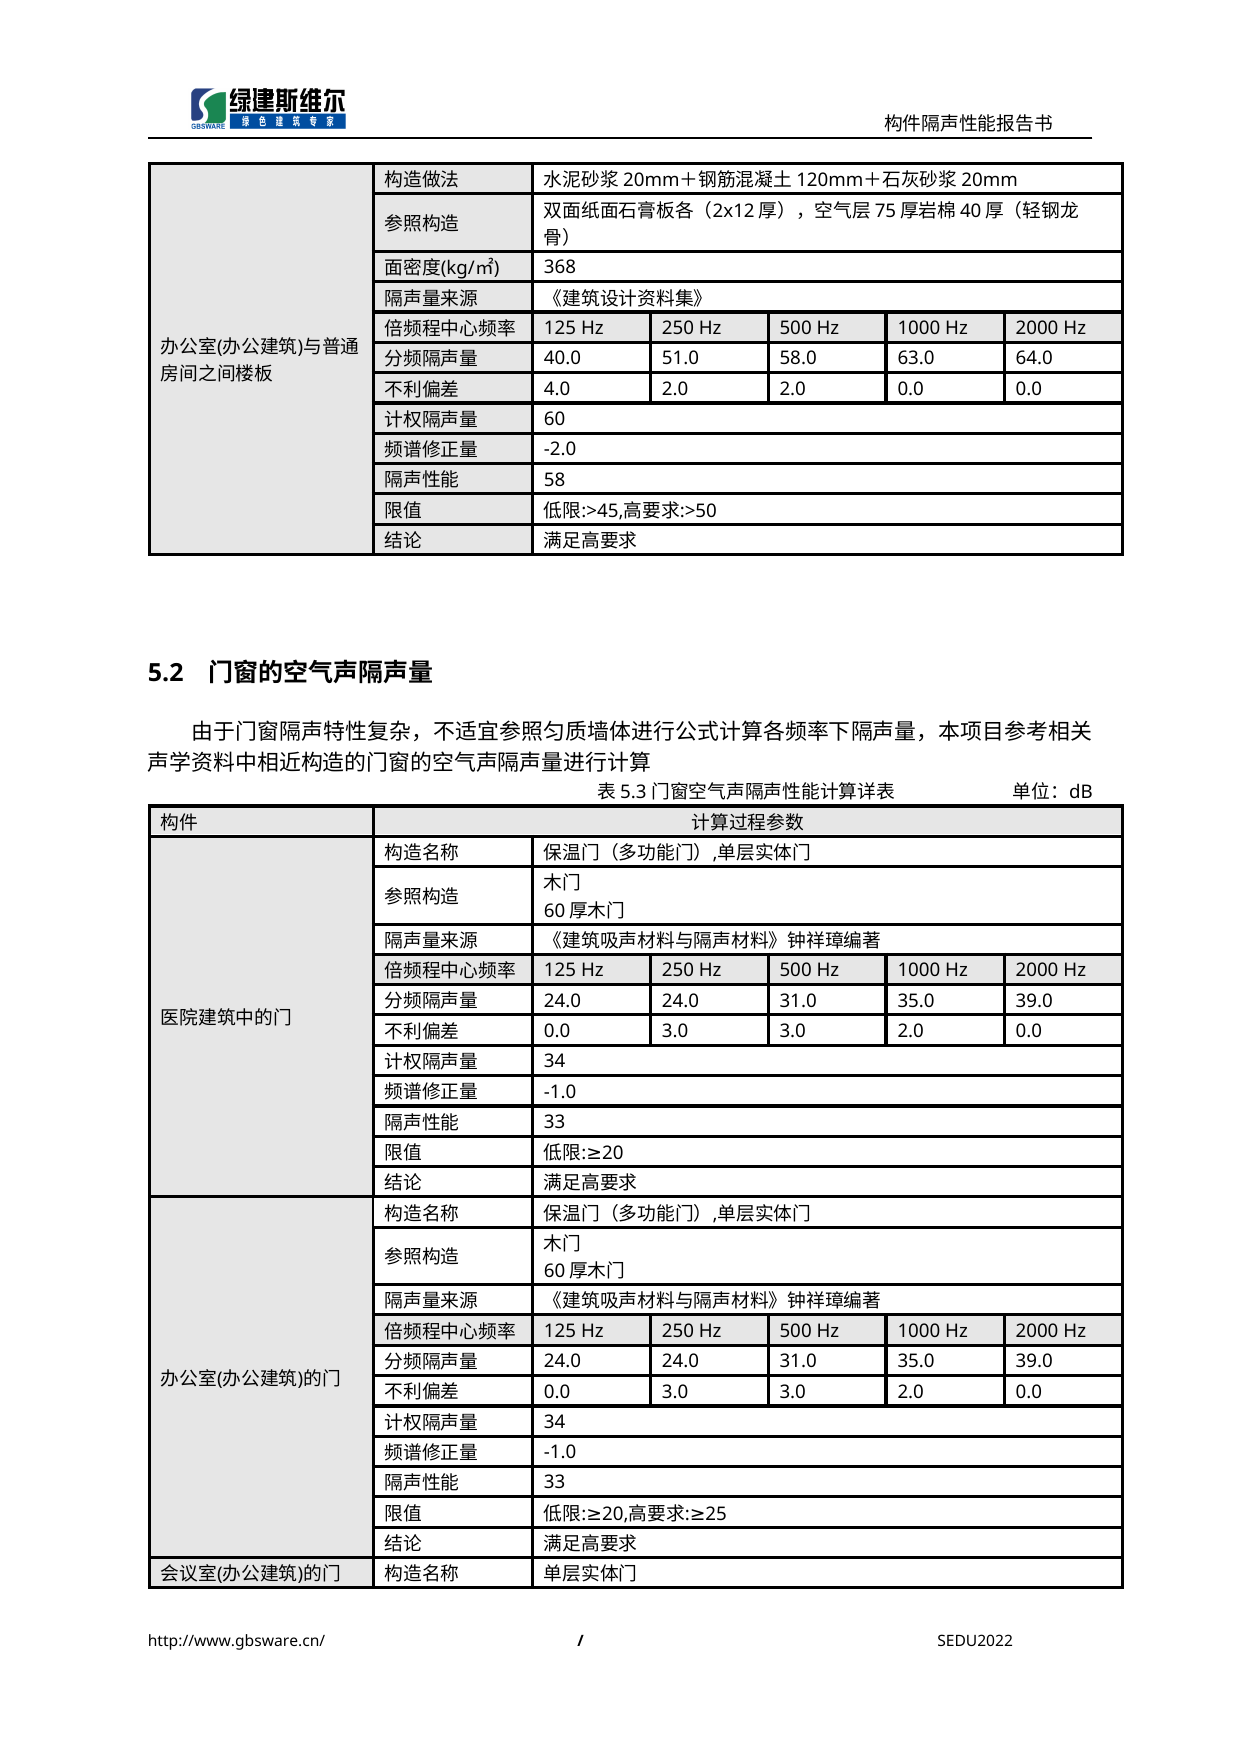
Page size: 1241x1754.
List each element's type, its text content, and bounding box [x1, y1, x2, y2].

table_cell 0.0 [888, 374, 1003, 401]
table_cell 保温门（多功能门）,单层实体门 [534, 838, 1121, 865]
table_cell 58.0 [770, 344, 884, 371]
table_cell 24.0 [534, 986, 649, 1013]
table_cell 34 [534, 1047, 1121, 1074]
table_cell -1.0 [534, 1077, 1121, 1104]
table_cell 隔声性能 [375, 465, 531, 492]
text 表5.3 门窗空气声隔声性能计算详表 单位：dB [148, 777, 1092, 804]
table_cell 2.0 [888, 1377, 1003, 1404]
table_cell 3.0 [652, 1377, 767, 1404]
table_cell 参照构造 [375, 868, 531, 922]
table_cell 3.0 [652, 1016, 767, 1044]
table_cell 办公室(办公建筑)与普通房间之间楼板 [151, 165, 372, 553]
table_cell 木门 60厚木门 [534, 1229, 1121, 1283]
table_cell 低限:≥20,高要求:≥25 [534, 1498, 1121, 1526]
table_cell 计权隔声量 [375, 405, 531, 432]
table_cell 2.0 [770, 374, 884, 401]
table_cell 参照构造 [375, 195, 531, 250]
table_cell 35.0 [888, 986, 1003, 1013]
table_cell 《建筑设计资料集》 [534, 283, 1121, 310]
table_cell 分频隔声量 [375, 986, 531, 1013]
table_cell 参照构造 [375, 1229, 531, 1283]
table_cell 计权隔声量 [375, 1047, 531, 1074]
table_cell 63.0 [888, 344, 1003, 371]
table_cell 不利偏差 [375, 1016, 531, 1044]
table_cell 368 [534, 253, 1121, 280]
table_cell 500 Hz [770, 956, 884, 983]
table_cell 24.0 [652, 1347, 767, 1374]
table_cell 单层实体门 [534, 1559, 1121, 1586]
table_cell 计权隔声量 [375, 1408, 531, 1434]
table_cell 面密度(kg/㎡) [375, 253, 531, 280]
table_cell 《建筑吸声材料与隔声材料》钟祥璋编著 [534, 1286, 1121, 1313]
table_cell 4.0 [534, 374, 649, 401]
table_cell 限值 [375, 1138, 531, 1165]
table_cell 64.0 [1006, 344, 1121, 371]
table_cell 不利偏差 [375, 1377, 531, 1404]
table_cell 频谱修正量 [375, 435, 531, 462]
table_cell 构造名称 [375, 838, 531, 865]
table_cell 隔声性能 [375, 1108, 531, 1134]
table_cell 构造名称 [375, 1559, 531, 1586]
text 由于门窗隔声特性复杂，不适宜参照匀质墙体进行公式计算各频率下隔声量，本项目参考相关声学资料中相近构造的门窗的空气声隔声量进行计算 [148, 714, 1092, 777]
table_cell 《建筑吸声材料与隔声材料》钟祥璋编著 [534, 926, 1121, 953]
table_cell 不利偏差 [375, 374, 531, 401]
table_cell 0.0 [534, 1377, 649, 1404]
table_cell 24.0 [534, 1347, 649, 1374]
table_cell 分频隔声量 [375, 1347, 531, 1374]
table_cell 限值 [375, 1498, 531, 1526]
table_cell 1000 Hz [888, 314, 1003, 341]
table_cell 倍频程中心频率 [375, 1316, 531, 1344]
table_cell 24.0 [652, 986, 767, 1013]
table_cell 0.0 [1006, 1016, 1121, 1044]
table_cell 500 Hz [770, 314, 884, 341]
table_cell -2.0 [534, 435, 1121, 462]
table_cell 隔声量来源 [375, 283, 531, 310]
table_cell 250 Hz [652, 1316, 767, 1344]
table_cell 0.0 [1006, 1377, 1121, 1404]
table_cell 满足高要求 [534, 1529, 1121, 1556]
table_cell 构造做法 [375, 165, 531, 192]
table_cell 125 Hz [534, 1316, 649, 1344]
table_cell 33 [534, 1468, 1121, 1495]
table_cell 2000 Hz [1006, 956, 1121, 983]
table_cell 31.0 [770, 1347, 884, 1374]
table_cell 会议室(办公建筑)的门 [151, 1559, 372, 1586]
table_cell 1000 Hz [888, 956, 1003, 983]
table_cell 构造名称 [374, 1198, 531, 1226]
table_cell 34 [534, 1408, 1121, 1434]
table_cell 500 Hz [770, 1316, 884, 1344]
table_cell 250 Hz [652, 956, 767, 983]
table_cell 木门 60厚木门 [534, 868, 1121, 922]
table_cell 保温门（多功能门）,单层实体门 [534, 1198, 1121, 1226]
table_cell 31.0 [770, 986, 884, 1013]
table_cell 60 [534, 405, 1121, 432]
table_cell 33 [534, 1108, 1121, 1134]
table_cell 办公室(办公建筑)的门 [151, 1198, 372, 1556]
table_cell 隔声量来源 [375, 926, 531, 953]
table_cell 2000 Hz [1006, 1316, 1121, 1344]
table_header 构件 [151, 808, 372, 834]
picture [187, 88, 347, 130]
table_cell 隔声量来源 [375, 1286, 531, 1313]
table_cell 倍频程中心频率 [375, 314, 531, 341]
table_cell 125 Hz [534, 314, 649, 341]
table_cell 39.0 [1006, 1347, 1121, 1374]
table_cell -1.0 [534, 1438, 1121, 1465]
table_cell 2000 Hz [1006, 314, 1121, 341]
table_cell 250 Hz [652, 314, 767, 341]
table_cell 39.0 [1006, 986, 1121, 1013]
table_cell 低限:≥20 [534, 1138, 1121, 1165]
table_cell 51.0 [652, 344, 767, 371]
table_cell 隔声性能 [375, 1468, 531, 1495]
table_cell 医院建筑中的门 [151, 838, 372, 1195]
table_cell 满足高要求 [534, 1168, 1121, 1195]
table_cell 2.0 [652, 374, 767, 401]
table_cell 结论 [375, 1168, 531, 1195]
table_cell 满足高要求 [534, 526, 1121, 553]
table_cell 0.0 [1006, 374, 1121, 401]
table_cell 低限:>45,高要求:>50 [534, 495, 1121, 523]
table_cell 结论 [375, 1529, 531, 1556]
table_cell 限值 [375, 495, 531, 523]
table_cell 125 Hz [534, 956, 649, 983]
table_cell 3.0 [770, 1377, 884, 1404]
table_cell 1000 Hz [888, 1316, 1003, 1344]
table_cell 35.0 [888, 1347, 1003, 1374]
table_cell 40.0 [534, 344, 649, 371]
table_cell 分频隔声量 [375, 344, 531, 371]
table_cell 58 [534, 465, 1121, 492]
table_cell 3.0 [770, 1016, 884, 1044]
table_cell 双面纸面石膏板各（2x12厚），空气层75厚岩棉40厚（轻钢龙骨） [534, 195, 1121, 250]
table_cell 2.0 [888, 1016, 1003, 1044]
table_cell 倍频程中心频率 [375, 956, 531, 983]
table_cell 频谱修正量 [375, 1438, 531, 1465]
table_header 计算过程参数 [375, 808, 1121, 834]
subtitle 门窗的空气声隔声量 [148, 652, 1092, 689]
table_cell 0.0 [534, 1016, 649, 1044]
table_cell 结论 [375, 526, 531, 553]
table_cell 频谱修正量 [375, 1077, 531, 1104]
table_cell 水泥砂浆 20mm＋钢筋混凝土 120mm＋石灰砂浆 20mm [534, 165, 1121, 192]
